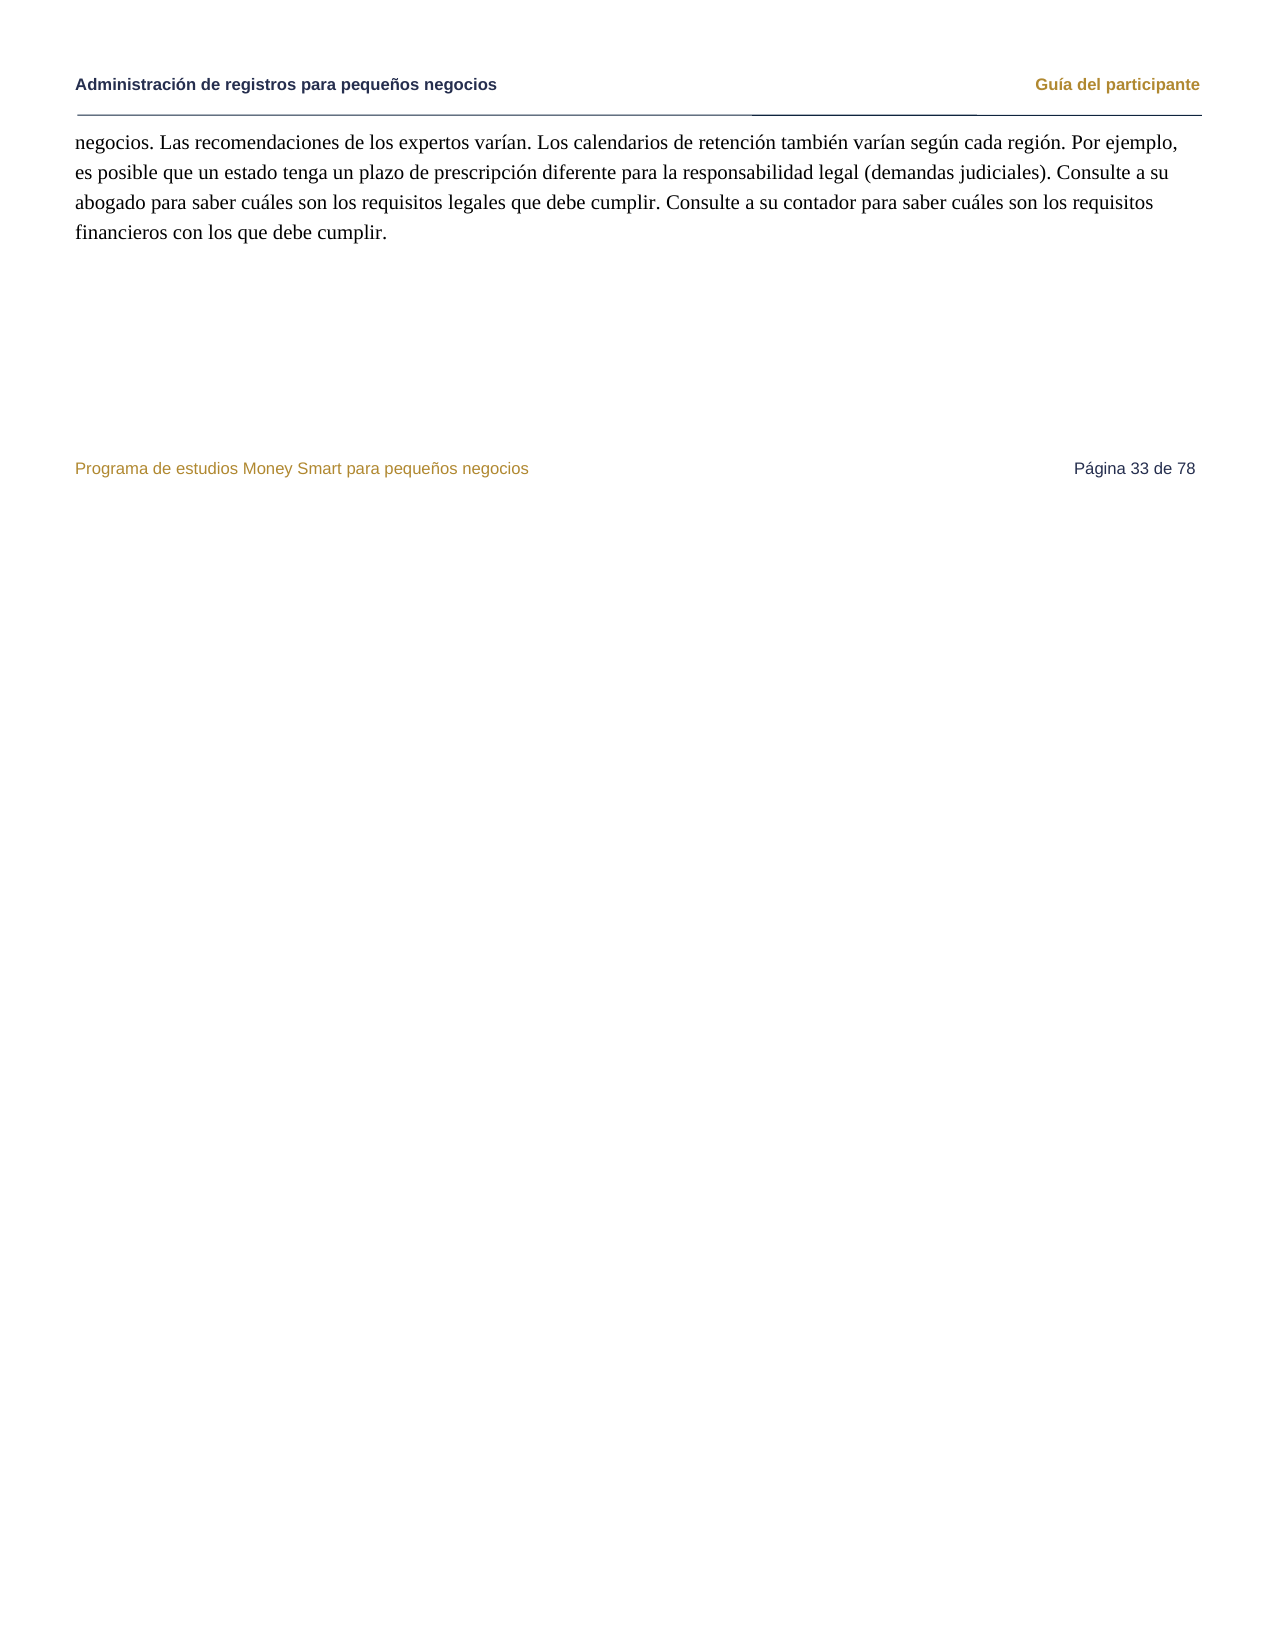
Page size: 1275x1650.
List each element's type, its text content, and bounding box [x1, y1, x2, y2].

text La tabla a la derecha muestra 1) un ejemplo de los registros que deben conservarse y 2) la cantidad de años por los que deben conservarse. El Internal Revenue Service (IRS, por sus siglas en inglés) determina algunas pautas de retención de registros. Otros requisitos de retención son de naturaleza legal, como los requisitos que exige un contrato entre usted y aquellos con quienes hace negocios. Las recomendaciones de los expertos varían. Los calendarios de retención también varían según cada región. Por ejemplo, es posible que un estado tenga un plazo de prescripción diferente para la responsabilidad legal (demandas judiciales). Consulte a su abogado para saber cuáles son los requisitos legales que debe cumplir. Consulte a su contador para saber cuáles son los requisitos financieros con los que debe cumplir. [75, 130, 1200, 244]
picture [75, 0, 1202, 289]
